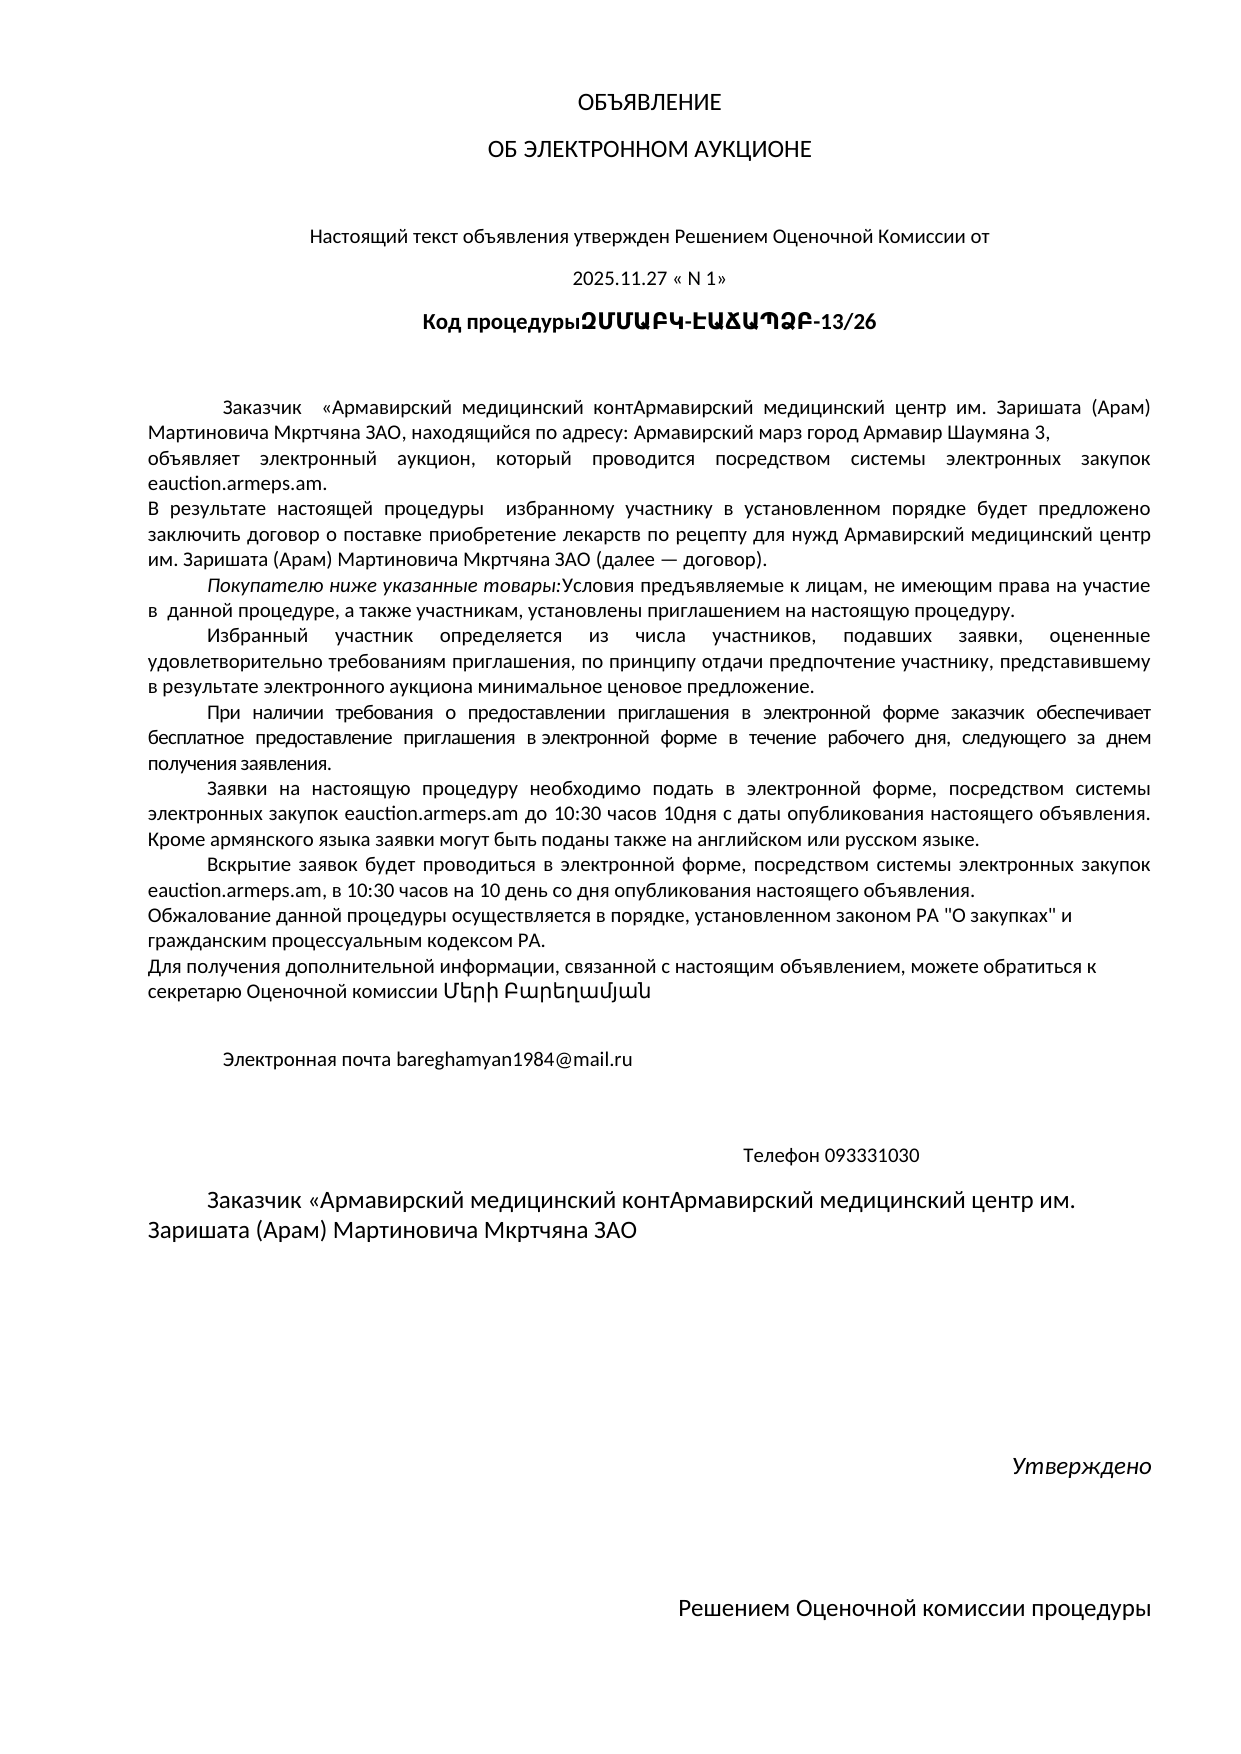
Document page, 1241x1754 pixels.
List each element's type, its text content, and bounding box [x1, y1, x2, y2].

text ОБ ЭЛЕКТРОННОМ АУКЦИОНЕ [148, 134, 1152, 164]
text Настоящий текст объявления утвержден Решением Оценочной Комиссии от [148, 223, 1152, 248]
text Код процедурыԶՄՄԱԲԿ-ԷԱՃԱՊՁԲ-13/26 [148, 307, 1152, 335]
text Решением Оценочной комиссии процедуры [148, 1592, 1152, 1622]
text Покупателю ниже указанные товары:Условия предъявляемые к лицам, не имеющим права на участие в данной процедуре, а также участникам, установлены приглашением на настоящую процедуру. [148, 572, 1152, 623]
text 2025.11.27 « N 1» [148, 265, 1152, 290]
text Обжалование данной процедуры осуществляется в порядке, установленном законом РА "О закупках" и гражданским процессуальным кодексом РА. [148, 902, 1152, 953]
text Избранный участник определяется из числа участников, подавших заявки, оцененные удовлетворительно требованиям приглашения, по принципу отдачи предпочтение участнику, представившему в результате электронного аукциона минимальное ценовое предложение. [148, 623, 1152, 699]
text Заказчик «Армавирский медицинский контАрмавирский медицинский центр им. Заришата (Арам) Мартиновича Мкртчяна ЗАО [148, 1184, 1152, 1245]
text Телефон 093331030 [325, 1088, 1152, 1167]
text Утверждено [148, 1450, 1152, 1481]
text Для получения дополнительной информации, связанной с настоящим объявлением, можете обратиться к секретарю Оценочной комиссии Մերի Բարեղամյան [148, 953, 1152, 1004]
text При наличии требования о предоставлении приглашения в электронной форме заказчик обеспечивает бесплатное предоставление приглашения в электронной форме в течение рабочего дня, следующего за днем получения заявления. [148, 699, 1152, 775]
text Заказчик «Армавирский медицинский контАрмавирский медицинский центр им. Заришата (Арам) Мартиновича Мкртчяна ЗАО, находящийся по адресу: Армавирский марз город Армавир Шаумяна 3, [148, 394, 1152, 445]
text Электронная почта bareghamyan1984@mail.ru [148, 1046, 1152, 1071]
text ОБЪЯВЛЕНИЕ [148, 86, 1152, 117]
text В результате настоящей процедуры избранному участнику в установленном порядке будет предложено заключить договор о поставке приобретение лекарств по рецепту для нужд Армавирский медицинский центр им. Заришата (Арам) Мартиновича Мкртчяна ЗАО (далее — договор). [148, 496, 1152, 572]
text объявляет электронный аукцион, который проводится посредством системы электронных закупок eauction.armeps.am. [148, 445, 1152, 496]
text Заявки на настоящую процедуру необходимо подать в электронной форме, посредством системы электронных закупок eauction.armeps.am до 10:30 часов 10дня с даты опубликования настоящего объявления. Кроме армянского языка заявки могут быть поданы также на английском или русском языке. [148, 775, 1152, 851]
text Вскрытие заявок будет проводиться в электронной форме, посредством системы электронных закупок eauction.armeps.am, в 10:30 часов на 10 день со дня опубликования настоящего объявления. [148, 851, 1152, 902]
